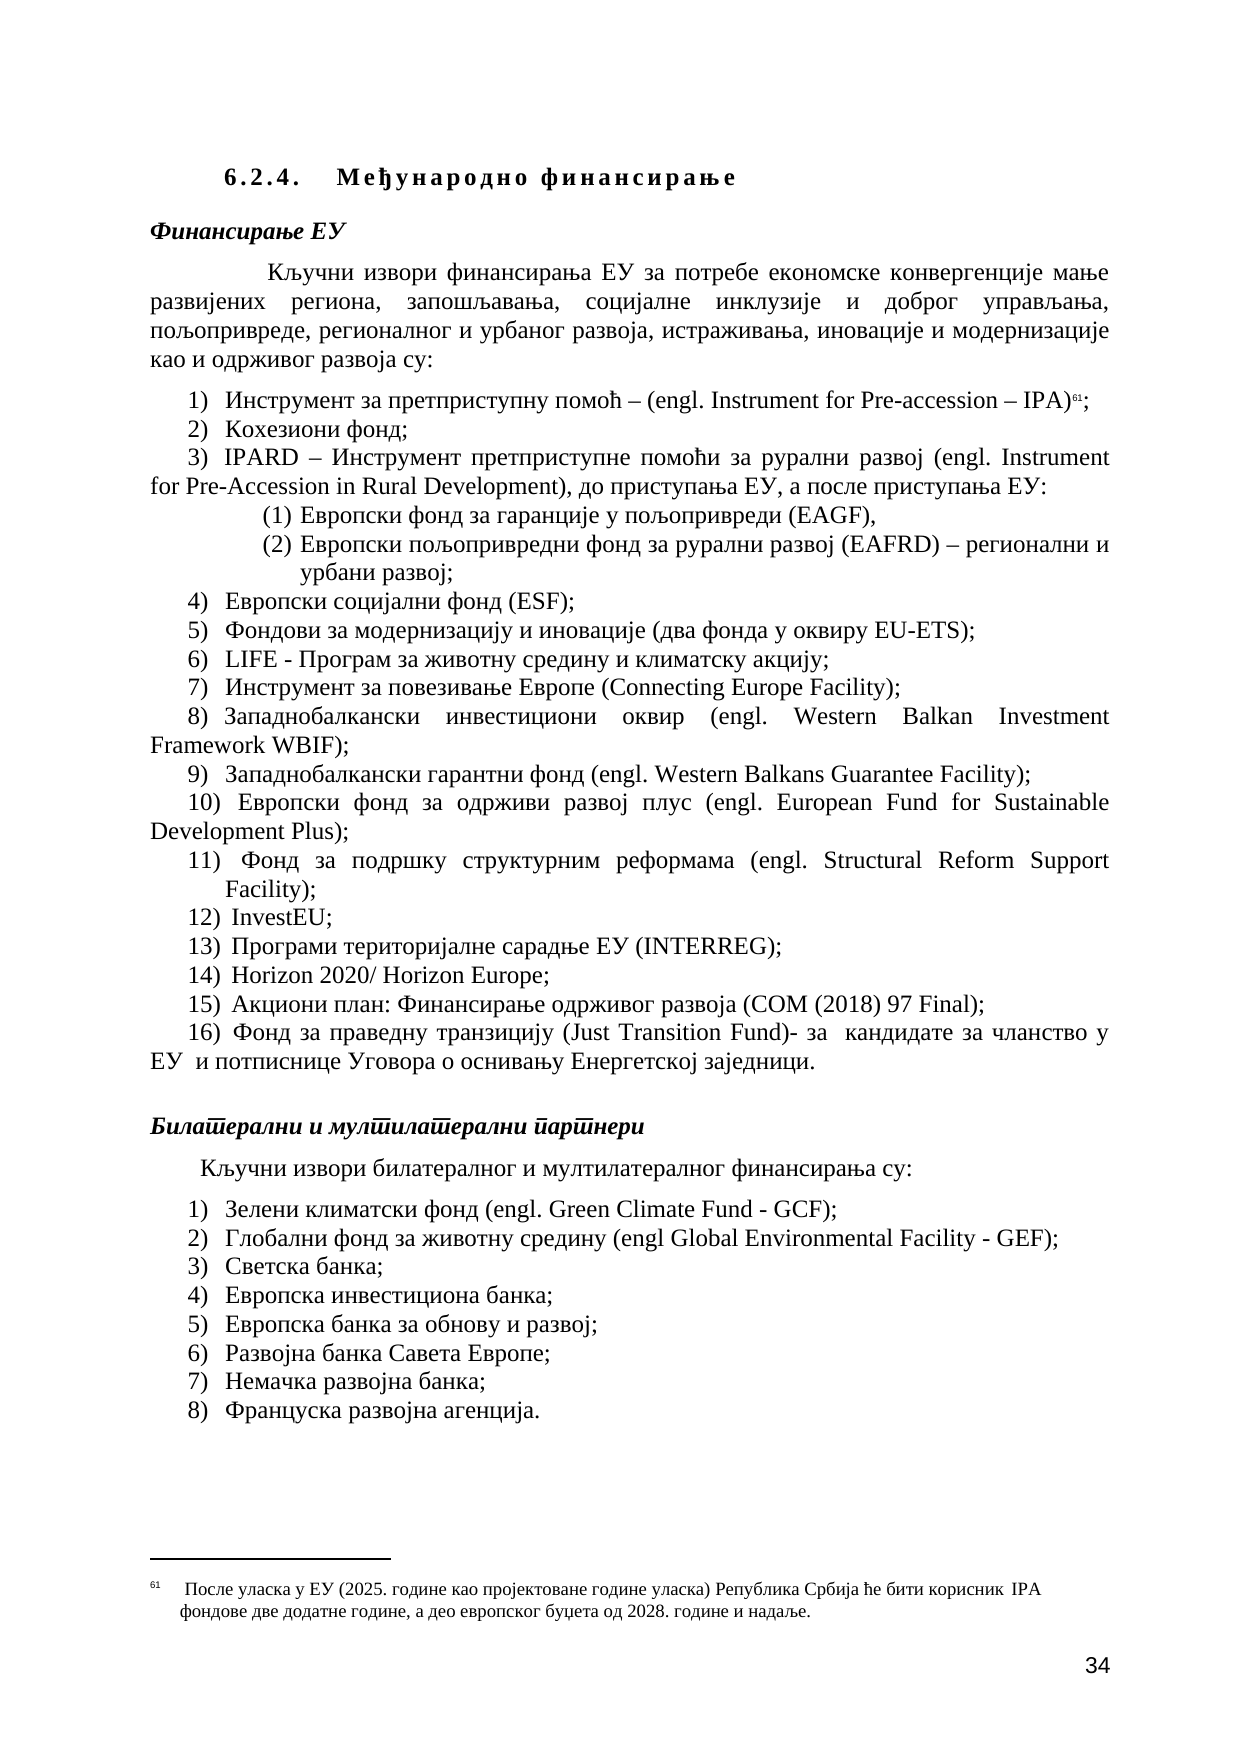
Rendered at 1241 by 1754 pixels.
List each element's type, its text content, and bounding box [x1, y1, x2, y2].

text Кључни извори билатералног и мултилатералног финансирања су: [150, 1153, 1110, 1181]
list Европска банка за обнову и развој; [187, 1309, 1110, 1338]
list Кохезиони фонд; [187, 414, 1110, 442]
list Западнобалкански гарантни фонд (engl. Western Balkans Guarantee Facility); [187, 759, 1110, 787]
list Европски пољопривредни фонд за рурални развој (EAFRD) – регионални и урбани развој; [262, 529, 1110, 586]
list Инструмент за претприступну помоћ – (engl. Instrument for Pre-accession – IPA); [187, 385, 1110, 414]
list Инструмент за повезивање Европе (Connecting Europe Facility); [187, 672, 1110, 701]
subtitle Међународно финансирање [224, 162, 1110, 191]
list Глобални фонд за животну средину (engl Global Environmental Facility - GEF); [187, 1223, 1110, 1251]
list IPARD – Инструмент претприступне помоћи за рурални развој (engl. Instrument for Pre-Accession in Rural Development), до приступања ЕУ, а после приступања ЕУ: [150, 442, 1110, 500]
text Билатерални и мултилатерални партнери [150, 1111, 1110, 1140]
text Финансирање ЕУ [150, 216, 1110, 245]
list Светска банка; [187, 1251, 1110, 1280]
list Зелени климатски фонд (engl. Green Climate Fund - GCF); [187, 1194, 1110, 1223]
list Horizon 2020/ Horizon Europe; [187, 960, 1110, 989]
list Фонд за праведну транзицију (Just Transition Fund)- за кандидате за чланство у ЕУ и потписнице Уговора о оснивању Енергетској заједници. [150, 1017, 1110, 1075]
list Европски фонд за одрживи развој плус (engl. European Fund for Sustainable Development Plus); [150, 787, 1110, 845]
list Програми територијалне сарадње ЕУ (INTERREG); [187, 931, 1110, 960]
text Кључни извори финансирања ЕУ за потребе економске конвергенције мање развијених региона, запошљавања, социјалне инклузије и доброг управљања, пољопривреде, регионалног и урбаног развоја, истраживања, иновације и модернизације као и одрживог развоја су: [150, 257, 1110, 372]
list Акциони план: Финансирање одрживог развоја (СОМ (2018) 97 Final); [187, 989, 1110, 1017]
list Европска инвестициона банка; [187, 1280, 1110, 1309]
list Западнобалкански инвестициони оквир (engl. Western Balkan Investment Framework WBIF); [150, 701, 1110, 759]
list LIFE - Програм за животну средину и климатску акцију; [187, 644, 1110, 672]
list Немачка развојна банка; [187, 1366, 1110, 1395]
list Фонд за подршку структурним реформама (engl. Structural Reform Support Facility); [187, 845, 1110, 902]
list Европски социјални фонд (ESF); [187, 586, 1110, 615]
list Развојна банка Савета Европе; [187, 1338, 1110, 1366]
list Фондови за модернизацију и иновације (два фонда у оквиру EU-ETS); [187, 615, 1110, 644]
list Француска развојна агенција. [187, 1395, 1110, 1424]
list Европски фонд за гаранције у пољопривреди (EAGF), [262, 500, 1110, 529]
list InvestEU; [187, 902, 1110, 931]
